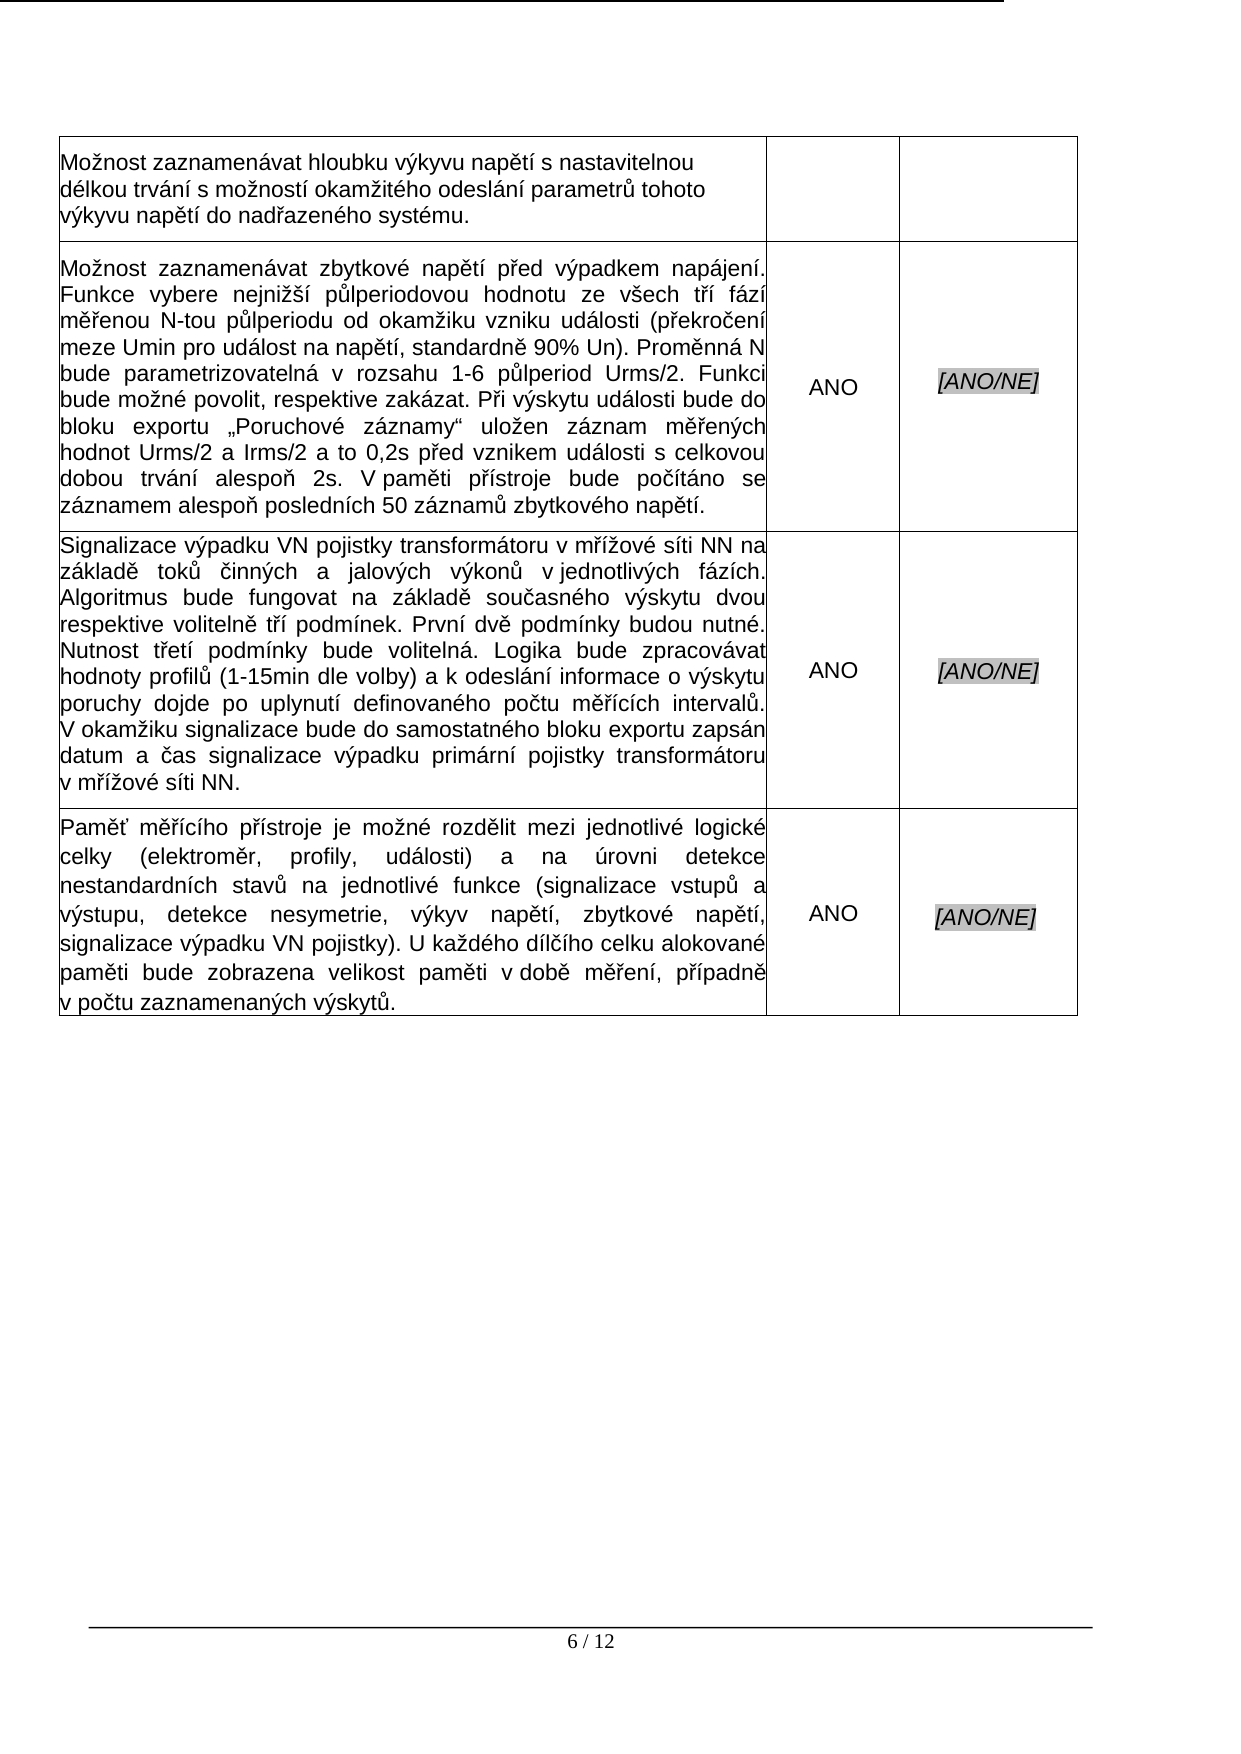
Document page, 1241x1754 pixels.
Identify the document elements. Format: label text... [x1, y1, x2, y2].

table_cell [ANO/NE] [900, 242, 1077, 531]
table_cell Signalizace výpadku VN pojistky transformátoru v mřížové síti NN na základě toků činných a jalových výkonů v jednotlivých fázích. Algoritmus bude fungovat na základě současného výskytu dvou respektive volitelně tří podmínek. První dvě podmínky budou nutné. Nutnost třetí podmínky bude volitelná. Logika bude zpracovávat hodnoty profilů (1-15min dle volby) a k odeslání informace o výskytu poruchy dojde po uplynutí definovaného počtu měřících intervalů. V okamžiku signalizace bude do samostatného bloku exportu zapsán datum a čas signalizace výpadku primární pojistky transformátoru v mřížové síti NN. [60, 532, 766, 808]
table_cell Paměť měřícího přístroje je možné rozdělit mezi jednotlivé logické celky (elektroměr, profily, události) a na úrovni detekce nestandardních stavů na jednotlivé funkce (signalizace vstupů a výstupu, detekce nesymetrie, výkyv napětí, zbytkové napětí, signalizace výpadku VN pojistky). U každého dílčího celku alokované paměti bude zobrazena velikost paměti v době měření, případně v počtu zaznamenaných výskytů. [60, 809, 766, 1015]
table_cell [ANO/NE] [900, 809, 1077, 1015]
table_cell ANO [767, 809, 899, 1015]
table_cell [ANO/NE] [900, 532, 1077, 808]
table_cell [767, 137, 899, 241]
table_cell ANO [767, 532, 899, 808]
table_cell [900, 137, 1077, 241]
table_cell Možnost zaznamenávat zbytkové napětí před výpadkem napájení. Funkce vybere nejnižší půlperiodovou hodnotu ze všech tří fází měřenou N-tou půlperiodu od okamžiku vzniku události (překročení meze Umin pro událost na napětí, standardně 90% Un). Proměnná N bude parametrizovatelná v rozsahu 1-6 půlperiod Urms/2. Funkci bude možné povolit, respektive zakázat. Při výskytu události bude do bloku exportu „Poruchové záznamy“ uložen záznam měřených hodnot Urms/2 a Irms/2 a to 0,2s před vznikem události s celkovou dobou trvání alespoň 2s. V paměti přístroje bude počítáno se záznamem alespoň posledních 50 záznamů zbytkového napětí. [60, 242, 766, 531]
table_cell ANO [767, 242, 899, 531]
table_cell Možnost zaznamenávat hloubku výkyvu napětí s nastavitelnou délkou trvání s možností okamžitého odeslání parametrů tohoto výkyvu napětí do nadřazeného systému. [60, 137, 766, 241]
